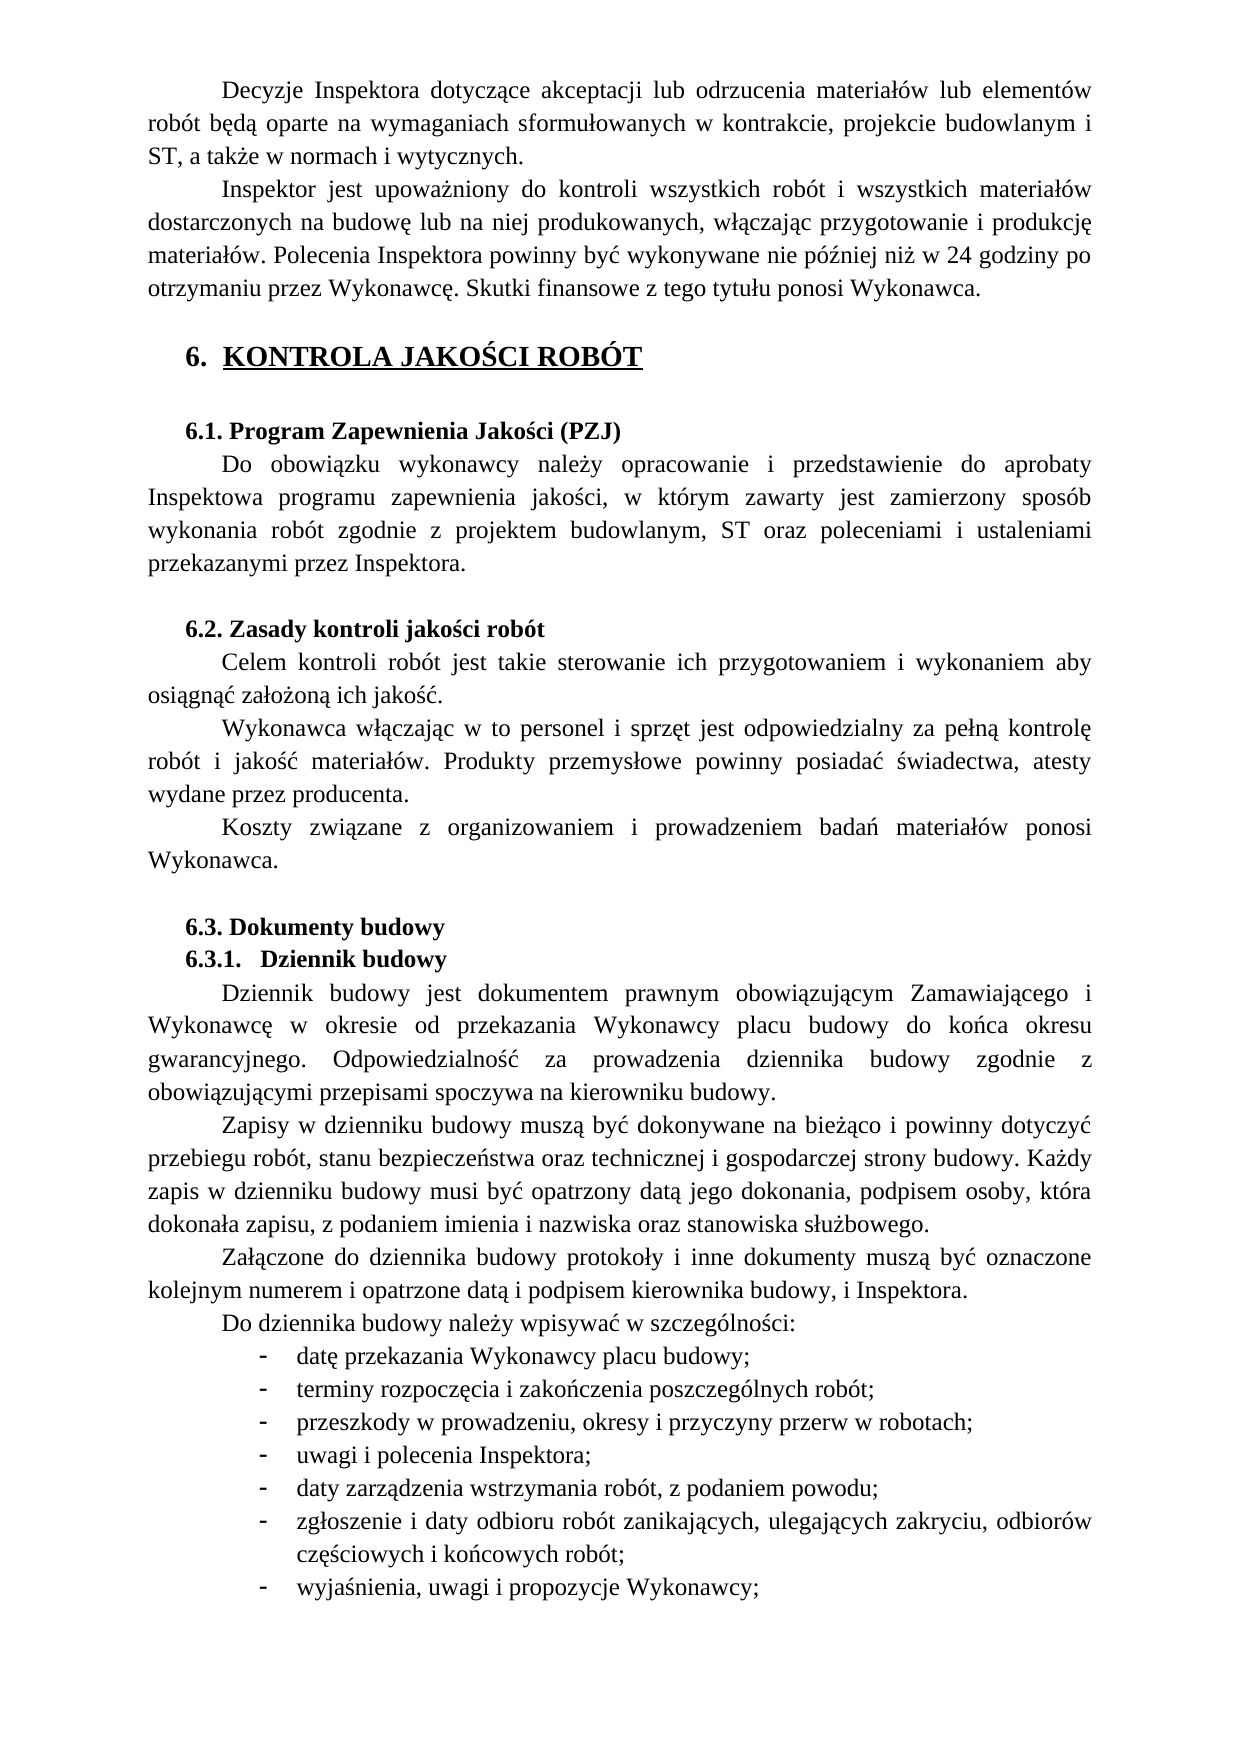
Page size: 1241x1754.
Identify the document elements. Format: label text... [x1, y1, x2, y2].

list KONTROLA JAKOŚCI ROBÓT [185, 339, 1093, 373]
list wyjaśnienia, uwagi i propozycje Wykonawcy; [259, 1572, 1093, 1601]
text Zapisy w dzienniku budowy muszą być dokonywane na bieżąco i powinny dotyczyć przebiegu robót, stanu bezpieczeństwa oraz technicznej i gospodarczej strony budowy. Każdy zapis w dzienniku budowy musi być opatrzony datą jego dokonania, podpisem osoby, która dokonała zapisu, z podaniem imienia i nazwiska oraz stanowiska służbowego. [148, 1110, 1093, 1237]
text Do dziennika budowy należy wpisywać w szczególności: [148, 1308, 1093, 1337]
list Dokumenty budowy [185, 912, 1093, 940]
text Załączone do dziennika budowy protokoły i inne dokumenty muszą być oznaczone kolejnym numerem i opatrzone datą i podpisem kierownika budowy, i Inspektora. [148, 1242, 1093, 1303]
list datę przekazania Wykonawcy placu budowy; [259, 1341, 1093, 1369]
text Decyzje Inspektora dotyczące akceptacji lub odrzucenia materiałów lub elementów robót będą oparte na wymaganiach sformułowanych w kontrakcie, projekcie budowlanym i ST, a także w normach i wytycznych. [148, 75, 1093, 170]
list terminy rozpoczęcia i zakończenia poszczególnych robót; [259, 1374, 1093, 1403]
text Celem kontroli robót jest takie sterowanie ich przygotowaniem i wykonaniem aby osiągnąć założoną ich jakość. [148, 647, 1093, 709]
list Zasady kontroli jakości robót [185, 614, 1093, 643]
text Koszty związane z organizowaniem i prowadzeniem badań materiałów ponosi Wykonawca. [148, 812, 1093, 874]
list przeszkody w prowadzeniu, okresy i przyczyny przerw w robotach; [259, 1407, 1093, 1436]
list daty zarządzenia wstrzymania robót, z podaniem powodu; [259, 1473, 1093, 1502]
list Program Zapewnienia Jakości (PZJ) [185, 416, 1093, 445]
text Inspektor jest upoważniony do kontroli wszystkich robót i wszystkich materiałów dostarczonych na budowę lub na niej produkowanych, włączając przygotowanie i produkcję materiałów. Polecenia Inspektora powinny być wykonywane nie później niż w 24 godziny po otrzymaniu przez Wykonawcę. Skutki finansowe z tego tytułu ponosi Wykonawca. [148, 174, 1093, 302]
list Dziennik budowy [185, 944, 1093, 973]
list zgłoszenie i daty odbioru robót zanikających, ulegających zakryciu, odbiorów częściowych i końcowych robót; [259, 1506, 1093, 1568]
text Wykonawca włączając w to personel i sprzęt jest odpowiedzialny za pełną kontrolę robót i jakość materiałów. Produkty przemysłowe powinny posiadać świadectwa, atesty wydane przez producenta. [148, 713, 1093, 808]
text Dziennik budowy jest dokumentem prawnym obowiązującym Zamawiającego i Wykonawcę w okresie od przekazania Wykonawcy placu budowy do końca okresu gwarancyjnego. Odpowiedzialność za prowadzenia dziennika budowy zgodnie z obowiązującymi przepisami spoczywa na kierowniku budowy. [148, 978, 1093, 1105]
text Do obowiązku wykonawcy należy opracowanie i przedstawienie do aprobaty Inspektowa programu zapewnienia jakości, w którym zawarty jest zamierzony sposób wykonania robót zgodnie z projektem budowlanym, ST oraz poleceniami i ustaleniami przekazanymi przez Inspektora. [148, 449, 1093, 577]
list uwagi i polecenia Inspektora; [259, 1440, 1093, 1469]
